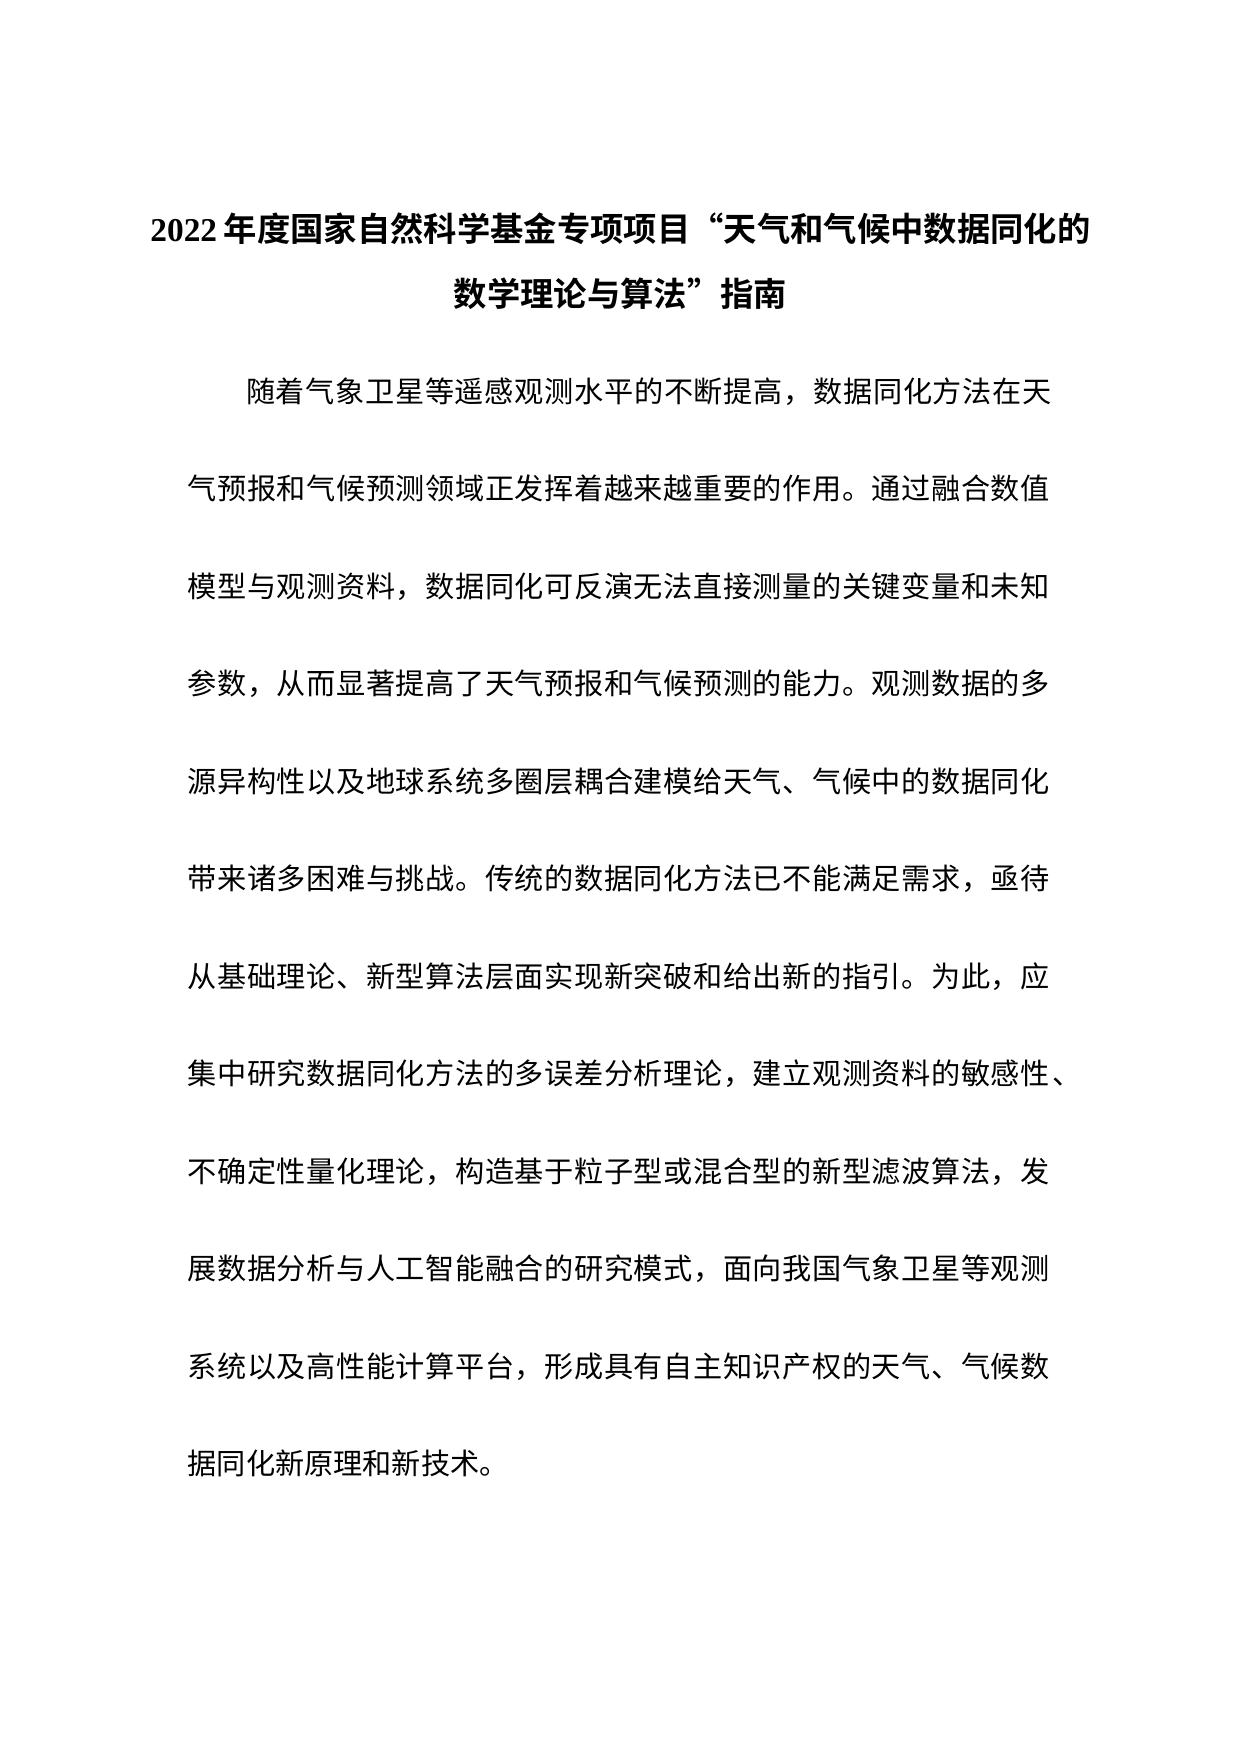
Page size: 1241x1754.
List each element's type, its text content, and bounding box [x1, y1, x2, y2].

text 随着气象卫星等遥感观测水平的不断提高，数据同化方法在天气预报和气候预测领域正发挥着越来越重要的作用。通过融合数值模型与观测资料，数据同化可反演无法直接测量的关键变量和未知参数，从而显著提高了天气预报和气候预测的能力。观测数据的多源异构性以及地球系统多圈层耦合建模给天气、气候中的数据同化带来诸多困难与挑战。传统的数据同化方法已不能满足需求，亟待从基础理论、新型算法层面实现新突破和给出新的指引。为此，应集中研究数据同化方法的多误差分析理论，建立观测资料的敏感性、不确定性量化理论，构造基于粒子型或混合型的新型滤波算法，发展数据分析与人工智能融合的研究模式，面向我国气象卫星等观测系统以及高性能计算平台，形成具有自主知识产权的天气、气候数据同化新原理和新技术。 [187, 357, 1053, 1494]
text 2022年度国家自然科学基金专项项目“天气和气候中数据同化的数学理论与算法”指南 [144, 194, 1096, 324]
